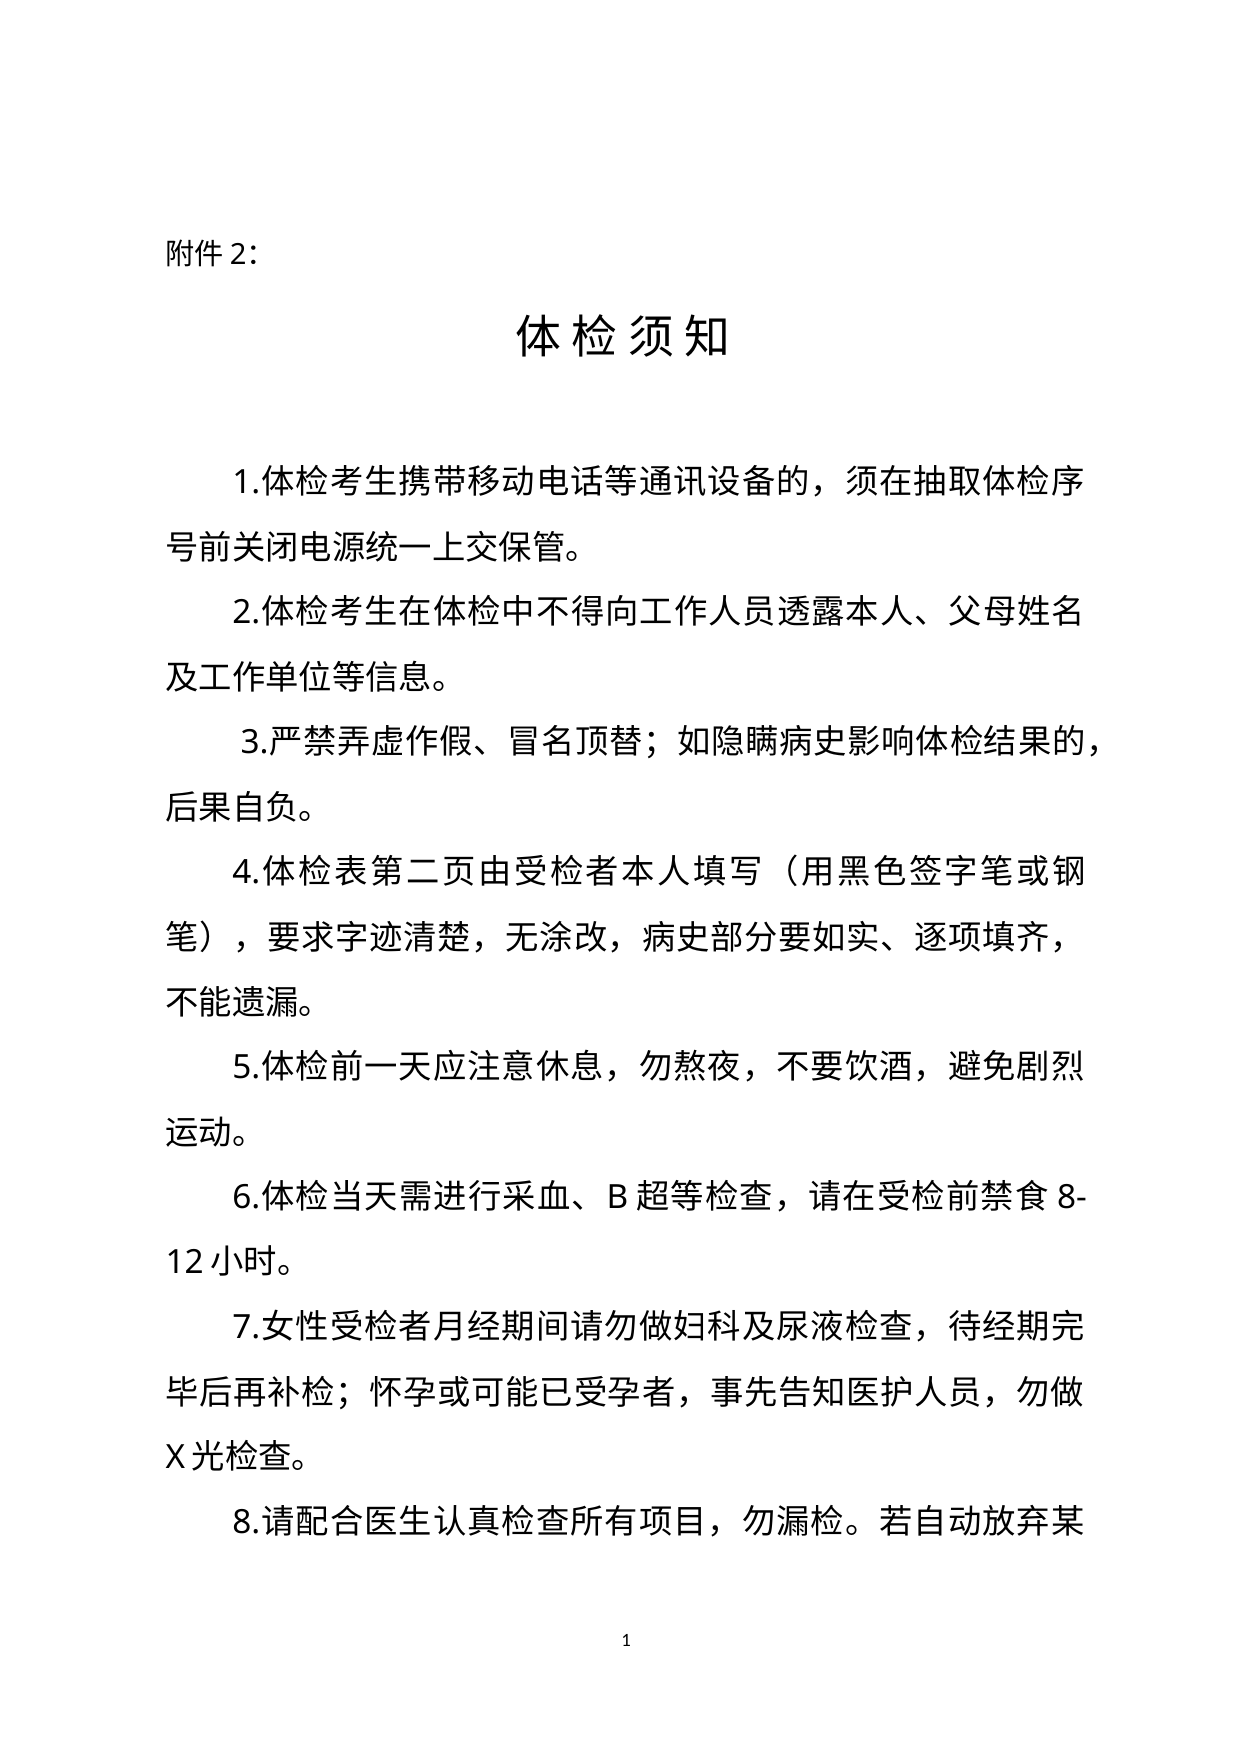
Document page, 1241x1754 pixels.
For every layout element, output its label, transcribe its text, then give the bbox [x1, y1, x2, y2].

text 4.体检表第二页由受检者本人填写（用黑色签字笔或钢笔），要求字迹清楚，无涂改，病史部分要如实、逐项填齐，不能遗漏。 [165, 837, 1087, 1032]
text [165, 1487, 1087, 1552]
text 7.女性受检者月经期间请勿做妇科及尿液检查，待经期完毕后再补检；怀孕或可能已受孕者，事先告知医护人员，勿做X光检查。 [165, 1292, 1087, 1487]
text 体检须知 [165, 284, 1087, 382]
text 3.严禁弄虚作假、冒名顶替；如隐瞒病史影响体检结果的，后果自负。 [165, 707, 1087, 837]
text 1.体检考生携带移动电话等通讯设备的，须在抽取体检序号前关闭电源统一上交保管。 [165, 447, 1087, 577]
text 附件2： [165, 219, 1087, 284]
text 2.体检考生在体检中不得向工作人员透露本人、父母姓名及工作单位等信息。 [165, 577, 1087, 707]
text 6.体检当天需进行采血、B超等检查，请在受检前禁食8-12小时。 [165, 1162, 1087, 1292]
text 5.体检前一天应注意休息，勿熬夜，不要饮酒，避免剧烈运动。 [165, 1032, 1087, 1162]
